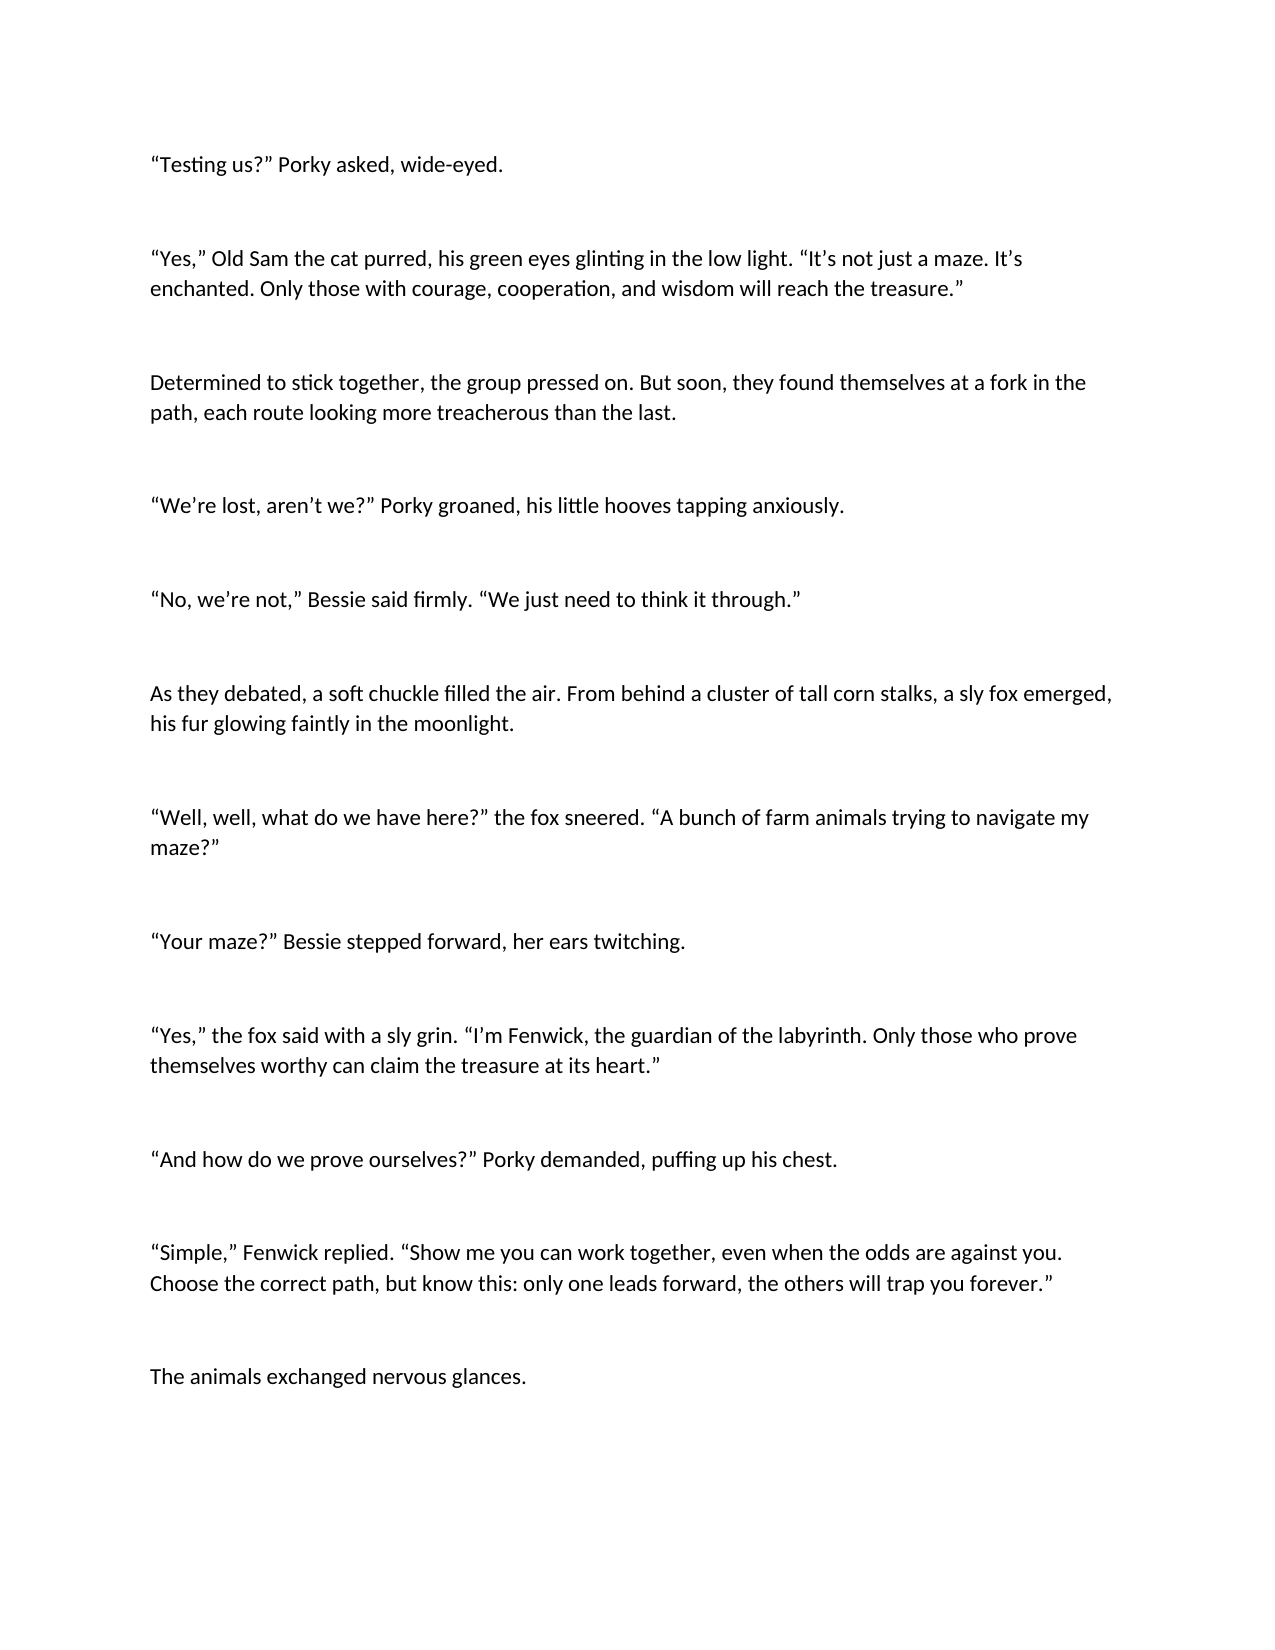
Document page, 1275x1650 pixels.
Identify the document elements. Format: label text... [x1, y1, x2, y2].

text “Simple,” Fenwick replied. “Show me you can work together, even when the odds are against you. Choose the correct path, but know this: only one leads forward, the others will trap you forever.” [150, 1238, 1125, 1297]
text The animals exchanged nervous glances. [150, 1362, 1125, 1391]
text Determined to stick together, the group pressed on. But soon, they found themselves at a fork in the path, each route looking more treacherous than the last. [150, 368, 1125, 426]
text “No, we’re not,” Bessie said firmly. “We just need to think it through.” [150, 585, 1125, 613]
text “Well, well, what do we have here?” the fox sneered. “A bunch of farm animals trying to navigate my maze?” [150, 803, 1125, 861]
text “Yes,” Old Sam the cat purred, his green eyes glinting in the low light. “It’s not just a maze. It’s enchanted. Only those with courage, cooperation, and wisdom will reach the treasure.” [150, 244, 1125, 302]
text “Your maze?” Bessie stepped forward, her ears twitching. [150, 927, 1125, 955]
text “We’re lost, aren’t we?” Porky groaned, his little hooves tapping anxiously. [150, 492, 1125, 520]
text “And how do we prove ourselves?” Porky demanded, puffing up his chest. [150, 1145, 1125, 1173]
text “Testing us?” Porky asked, wide-eyed. [150, 150, 1125, 178]
text “Yes,” the fox said with a sly grin. “I’m Fenwick, the guardian of the labyrinth. Only those who prove themselves worthy can claim the treasure at its heart.” [150, 1021, 1125, 1079]
text As they debated, a soft chuckle filled the air. From behind a cluster of tall corn stalks, a sly fox emerged, his fur glowing faintly in the moonlight. [150, 679, 1125, 737]
